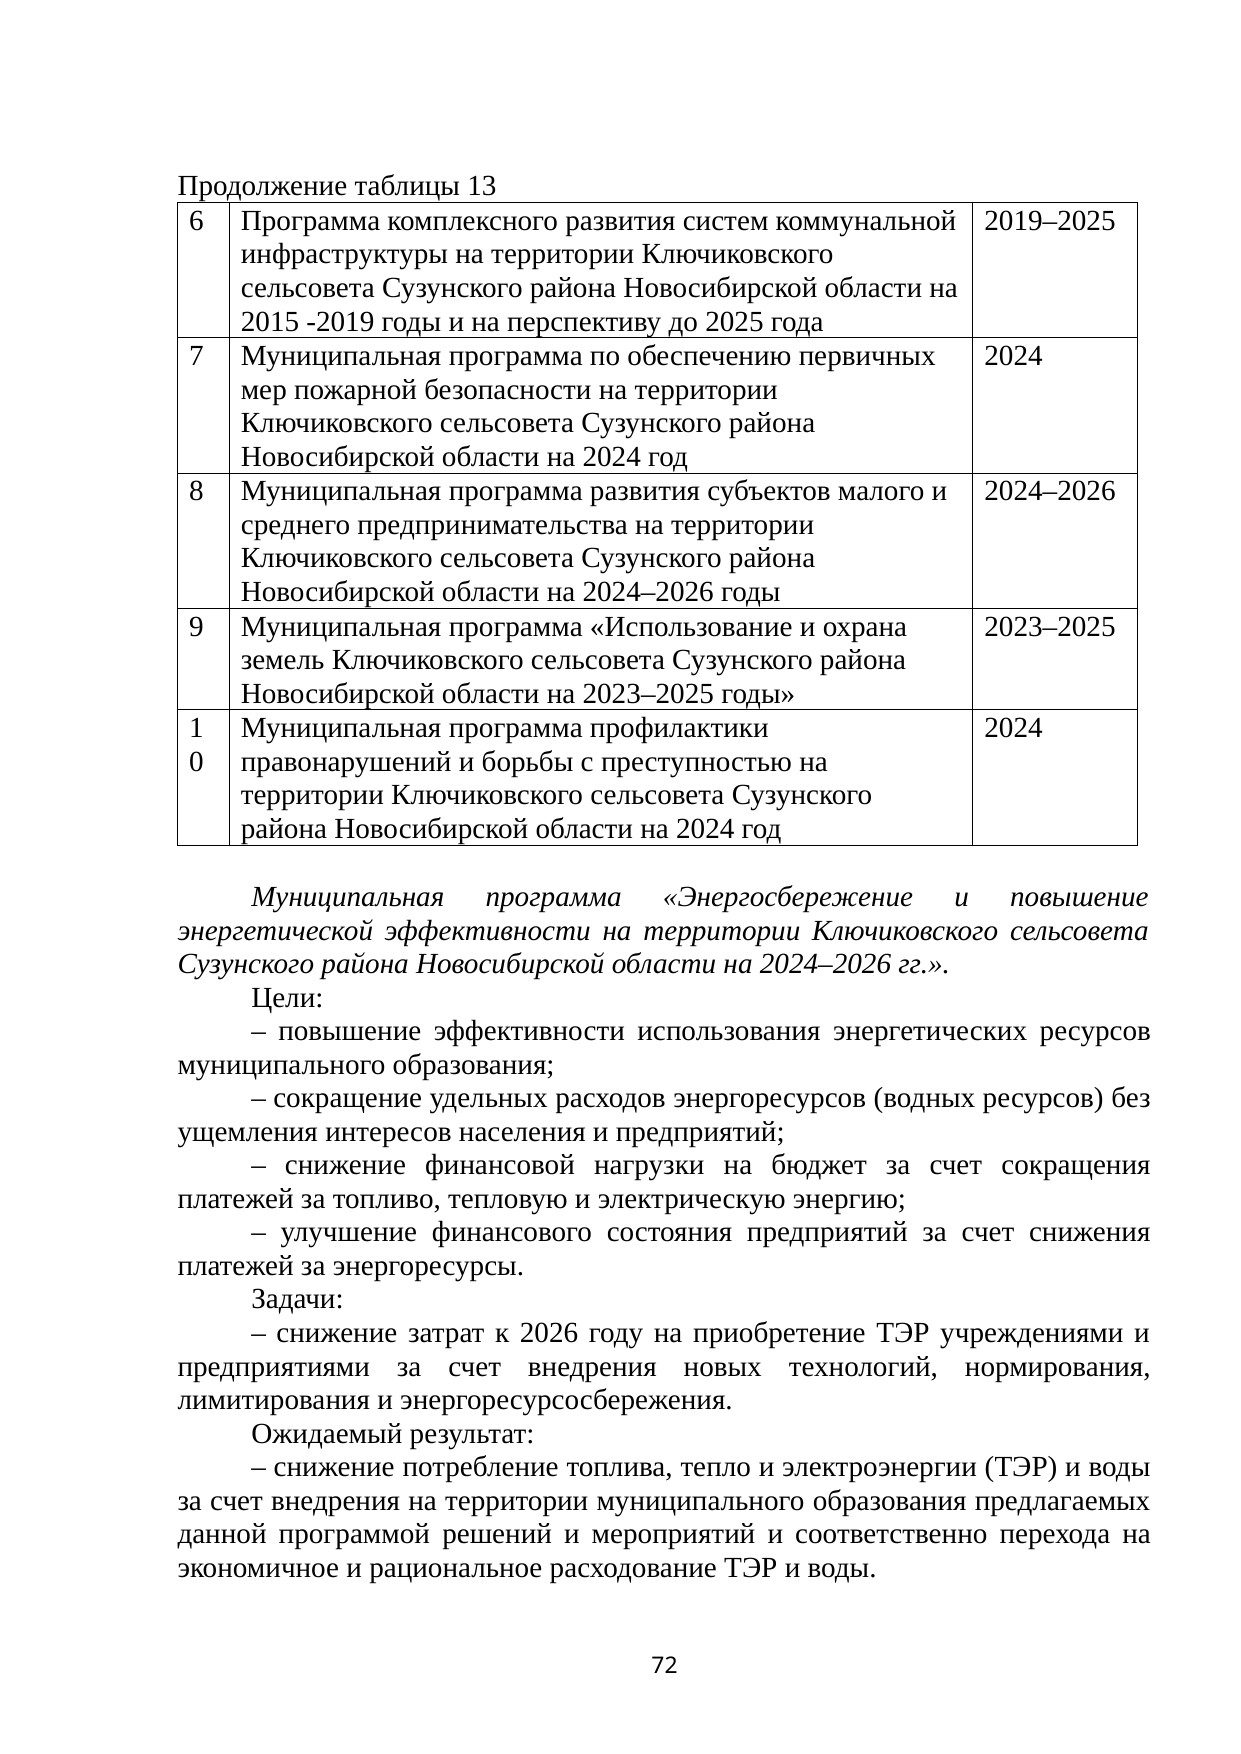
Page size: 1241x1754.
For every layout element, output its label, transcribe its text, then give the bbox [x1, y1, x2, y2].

text Задачи: [177, 1282, 1152, 1315]
text ‒ снижение финансовой нагрузки на бюджет за счет сокращения платежей за топливо, тепловую и электрическую энергию; [177, 1147, 1152, 1214]
table_header 2019–2025 [973, 203, 1137, 337]
table_cell 10 [178, 710, 229, 844]
text ‒ сокращение удельных расходов энергоресурсов (водных ресурсов) без ущемления интересов населения и предприятий; [177, 1080, 1152, 1147]
table_cell 2024–2026 [973, 474, 1137, 608]
table_cell 9 [178, 609, 229, 709]
table_cell Муниципальная программа профилактики правонарушений и борьбы с преступностью на территории Ключиковского сельсовета Сузунского района Новосибирской области на 2024 год [230, 710, 972, 844]
table_header 6 [178, 203, 229, 337]
text Продолжение таблицы 13 [177, 168, 1152, 202]
table_cell 7 [178, 338, 229, 472]
text ‒ снижение потребление топлива, тепло и электроэнергии (ТЭР) и воды за счет внедрения на территории муниципального образования предлагаемых данной программой решений и мероприятий и соответственно перехода на экономичное и рациональное расходование ТЭР и воды. [177, 1449, 1152, 1583]
text ‒ повышение эффективности использования энергетических ресурсов муниципального образования; [177, 1013, 1152, 1080]
text Цели: [177, 980, 1152, 1013]
table_cell 2023–2025 [973, 609, 1137, 709]
text Ожидаемый результат: [177, 1416, 1152, 1449]
table_cell Муниципальная программа «Использование и охрана земель Ключиковского сельсовета Сузунского района Новосибирской области на 2023–2025 годы» [230, 609, 972, 709]
text ‒ улучшение финансового состояния предприятий за счет снижения платежей за энергоресурсы. [177, 1214, 1152, 1282]
table_cell Муниципальная программа по обеспечению первичных мер пожарной безопасности на территории Ключиковского сельсовета Сузунского района Новосибирской области на 2024 год [230, 338, 972, 472]
text Муниципальная программа «Энергосбережение и повышение энергетической эффективности на территории Ключиковского сельсовета Сузунского района Новосибирской области на 2024–2026 гг.». [177, 879, 1152, 980]
table_cell Муниципальная программа развития субъектов малого и среднего предпринимательства на территории Ключиковского сельсовета Сузунского района Новосибирской области на 2024–2026 годы [230, 474, 972, 608]
text ‒ снижение затрат к 2026 году на приобретение ТЭР учреждениями и предприятиями за счет внедрения новых технологий, нормирования, лимитирования и энергоресурсосбережения. [177, 1315, 1152, 1416]
table_cell 8 [178, 474, 229, 608]
table_header Программа комплексного развития систем коммунальной инфраструктуры на территории Ключиковского сельсовета Сузунского района Новосибирской области на 2015 -2019 годы и на перспективу до 2025 года [230, 203, 972, 337]
table_cell 2024 [973, 710, 1137, 844]
table_cell 2024 [973, 338, 1137, 472]
